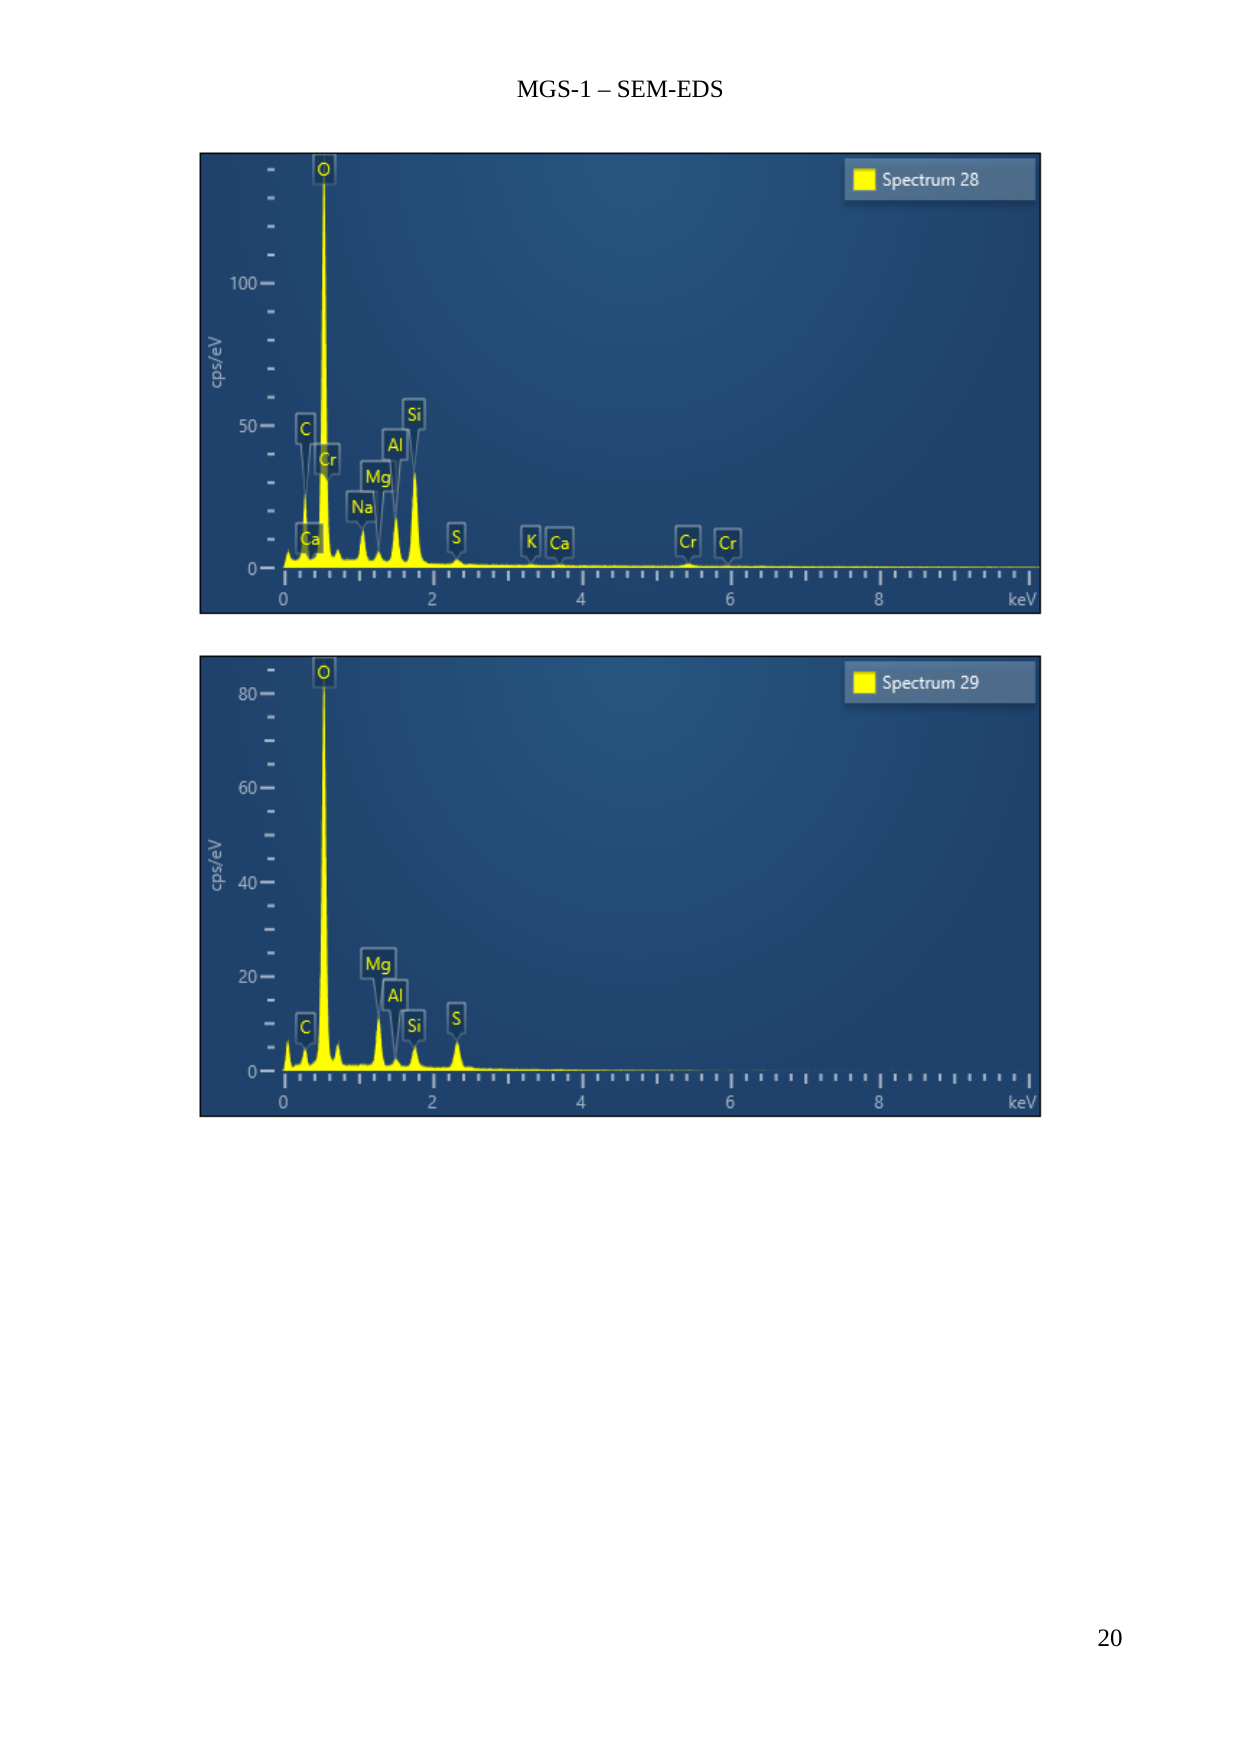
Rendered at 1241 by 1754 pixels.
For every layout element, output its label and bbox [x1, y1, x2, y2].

picture [194, 650, 1047, 1123]
picture [194, 147, 1047, 620]
